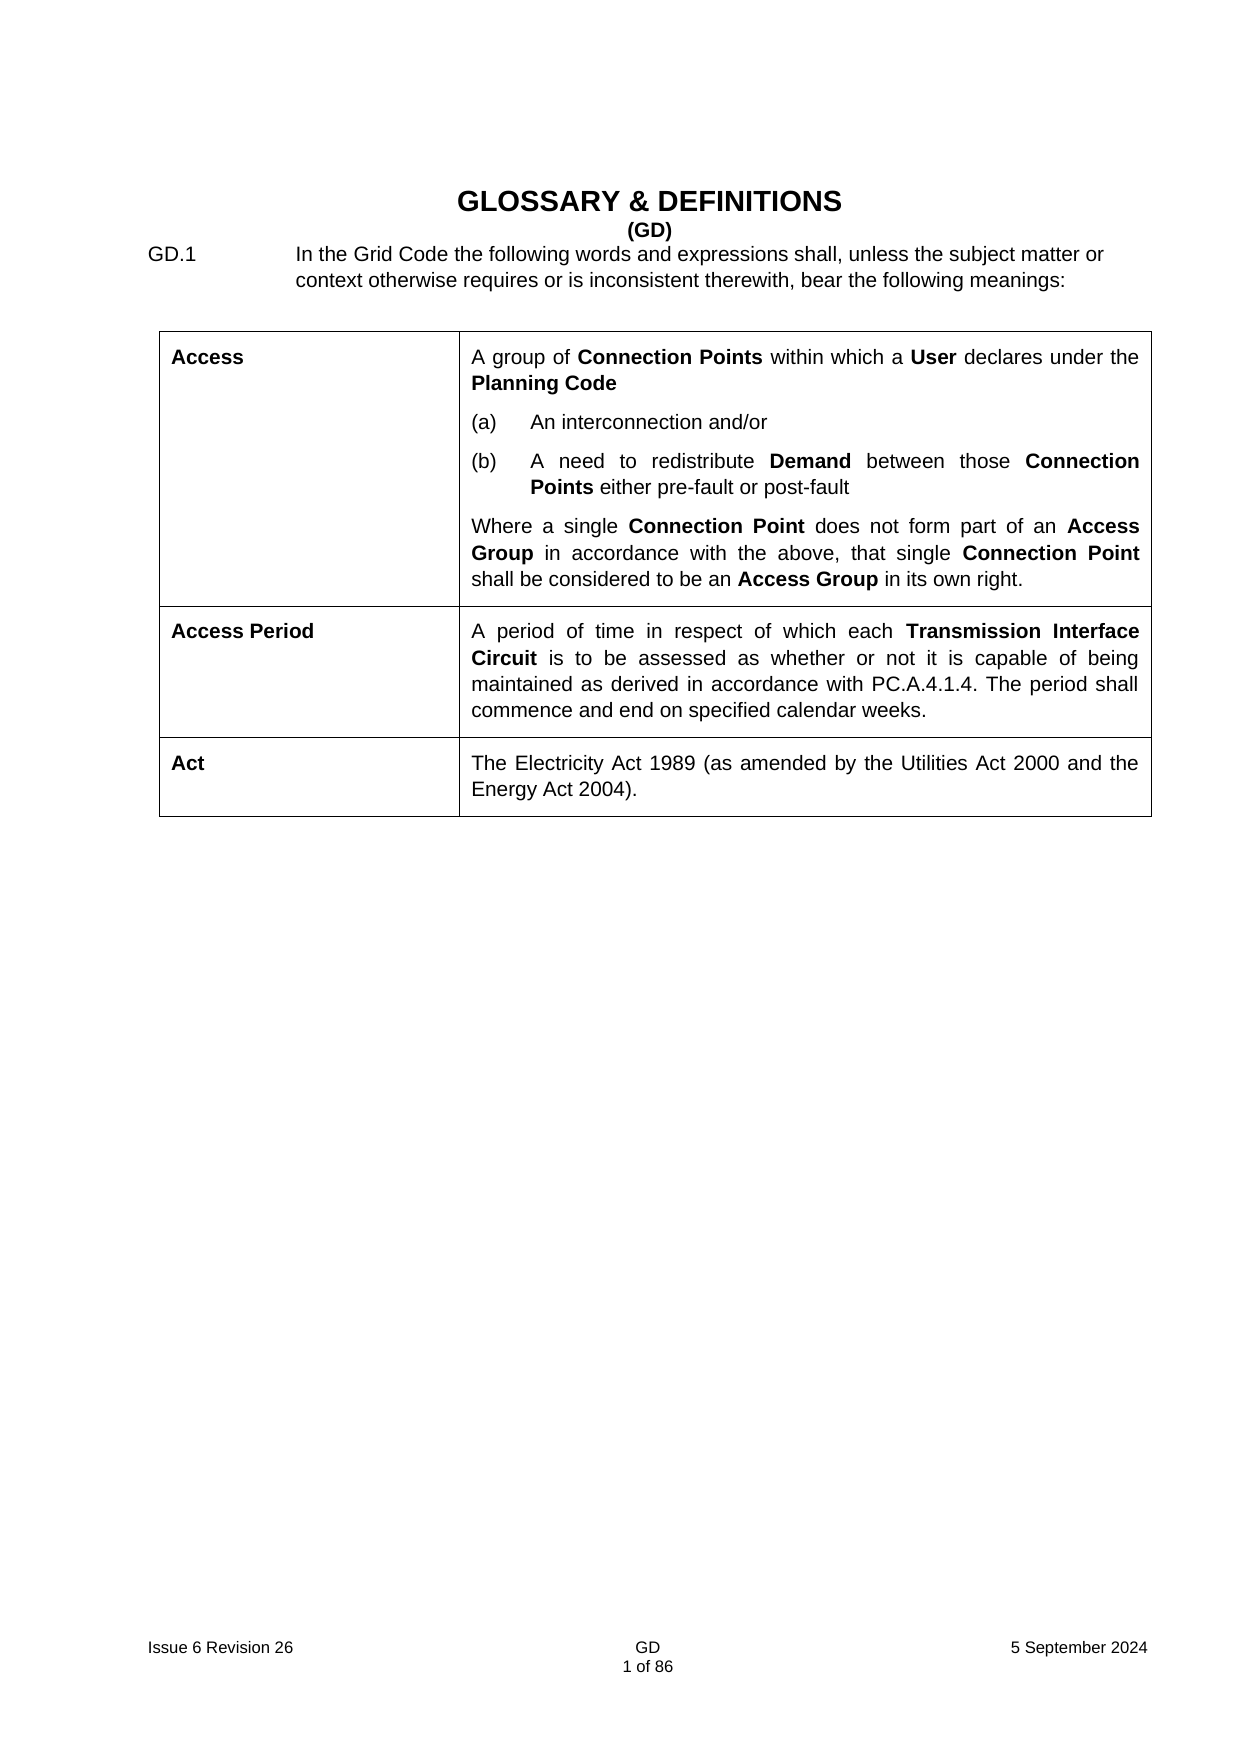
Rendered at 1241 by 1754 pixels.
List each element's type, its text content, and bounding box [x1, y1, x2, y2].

text GLOSSARY & DEFINITIONS [148, 184, 1152, 218]
table_header A group of Connection Points within which a User declares under the Planning Code (a) An interconnection and/or (b) A need to redistribute Demand between those Connection Points either pre-fault or post-fault Where a single Connection Point does not form part of an Access Group in accordance with the above, that single Connection Point shall be considered to be an Access Group in its own right. [460, 332, 1151, 606]
table_header Access [160, 332, 459, 606]
table_cell The Electricity Act 1989 (as amended by the Utilities Act 2000 and the Energy Act 2004). [460, 738, 1151, 816]
text (GD) [148, 218, 1152, 242]
text GD.1 In the Grid Code the following words and expressions shall, unless the subject matter or context otherwise requires or is inconsistent therewith, bear the following meanings: [148, 242, 1152, 292]
table_cell Access Period [160, 607, 459, 737]
table_cell A period of time in respect of which each Transmission Interface Circuit is to be assessed as whether or not it is capable of being maintained as derived in accordance with PC.A.4.1.4. The period shall commence and end on specified calendar weeks. [460, 607, 1151, 737]
table_cell Act [160, 738, 459, 816]
